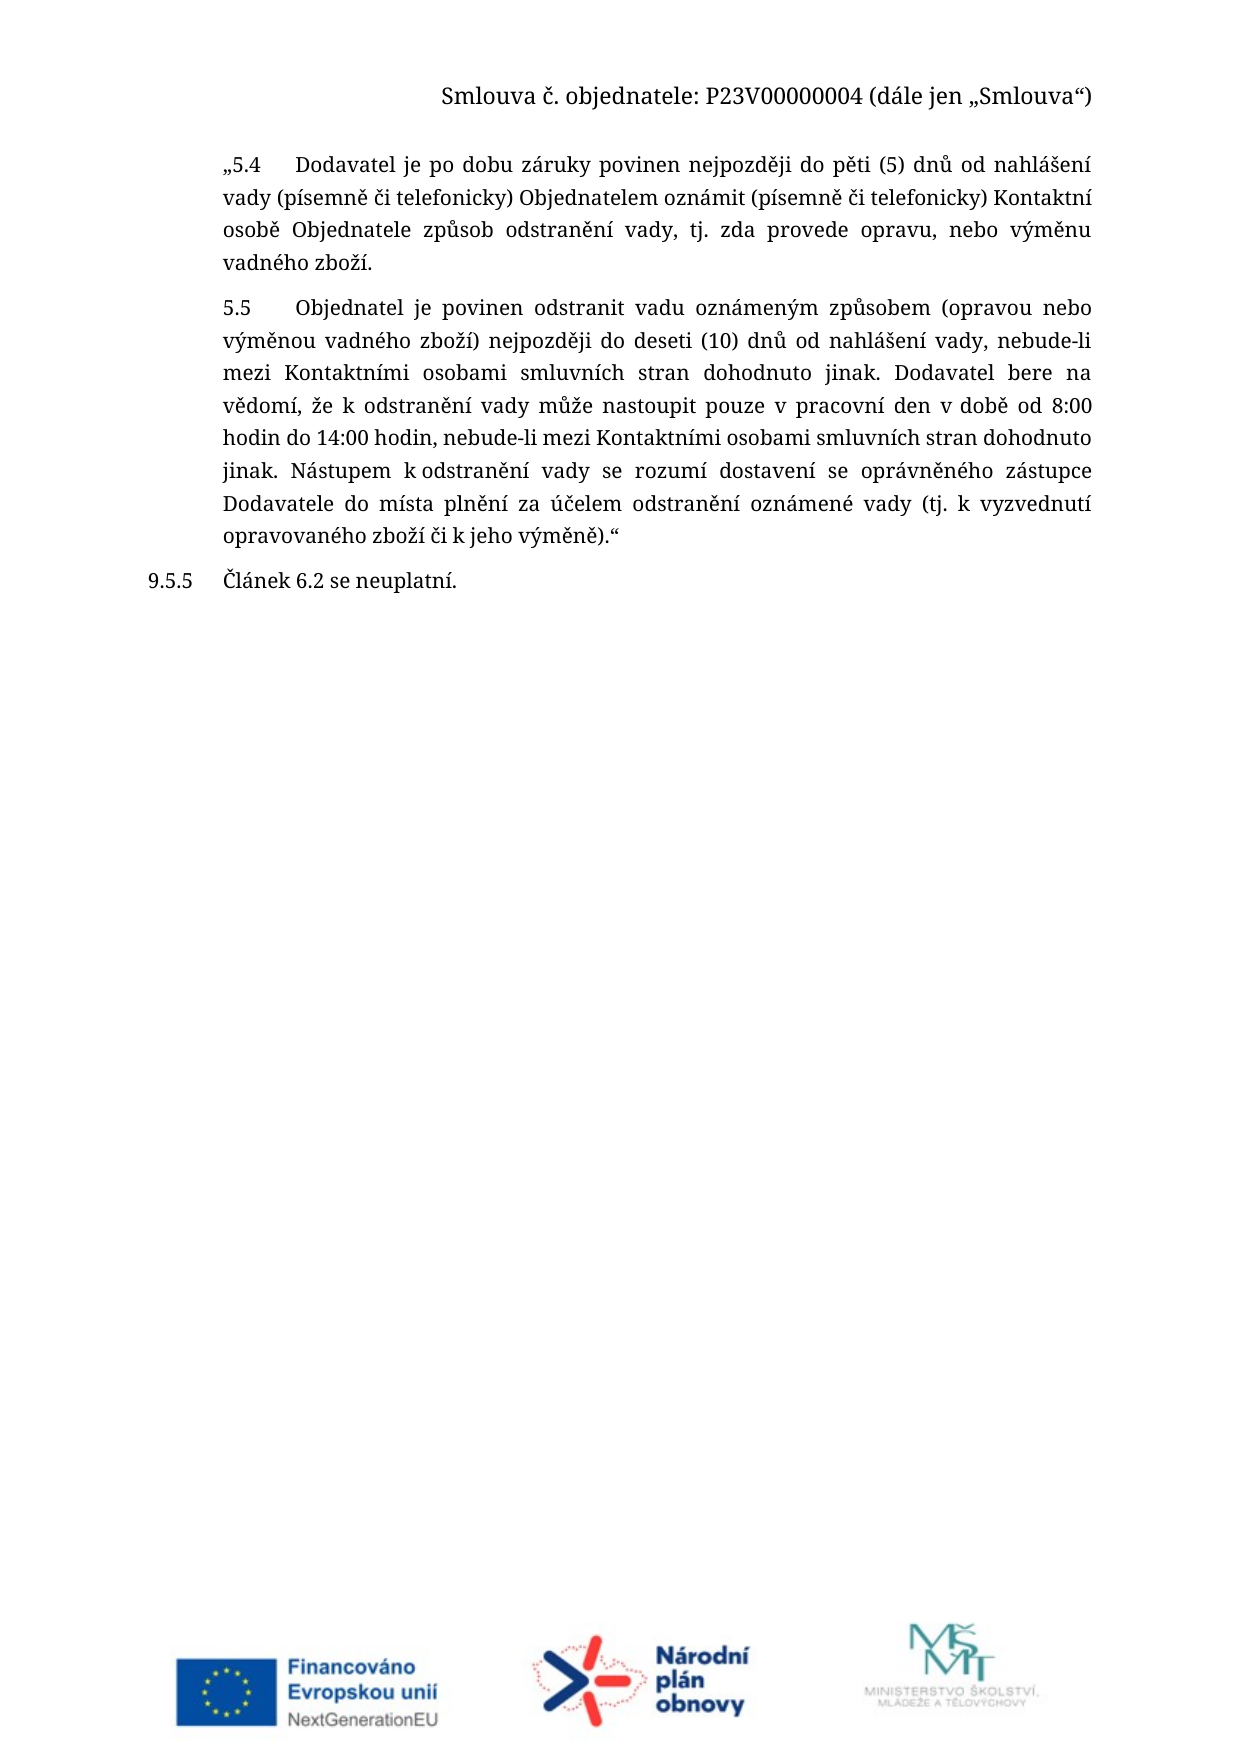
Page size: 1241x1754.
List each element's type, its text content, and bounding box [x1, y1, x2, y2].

list 5.5 Objednatel je povinen odstranit vadu oznámeným způsobem (opravou nebo výměnou vadného zboží) nejpozději do deseti (10) dnů od nahlášení vady, nebude-li mezi Kontaktními osobami smluvních stran dohodnuto jinak. Dodavatel bere na vědomí, že k odstranění vady může nastoupit pouze v pracovní den v době od 8:00 hodin do 14:00 hodin, nebude-li mezi Kontaktními osobami smluvních stran dohodnuto jinak. Nástupem k odstranění vady se rozumí dostavení se oprávněného zástupce Dodavatele do místa plnění za účelem odstranění oznámené vady (tj. k vyzvednutí opravovaného zboží či k jeho výměně).“ [223, 293, 1093, 550]
picture [147, 1577, 1093, 1754]
list „5.4 Dodavatel je po dobu záruky povinen nejpozději do pěti (5) dnů od nahlášení vady (písemně či telefonicky) Objednatelem oznámit (písemně či telefonicky) Kontaktní osobě Objednatele způsob odstranění vady, tj. zda provede opravu, nebo výměnu vadného zboží. [223, 150, 1093, 276]
list Článek 6.2 se neuplatní. [148, 566, 1093, 595]
